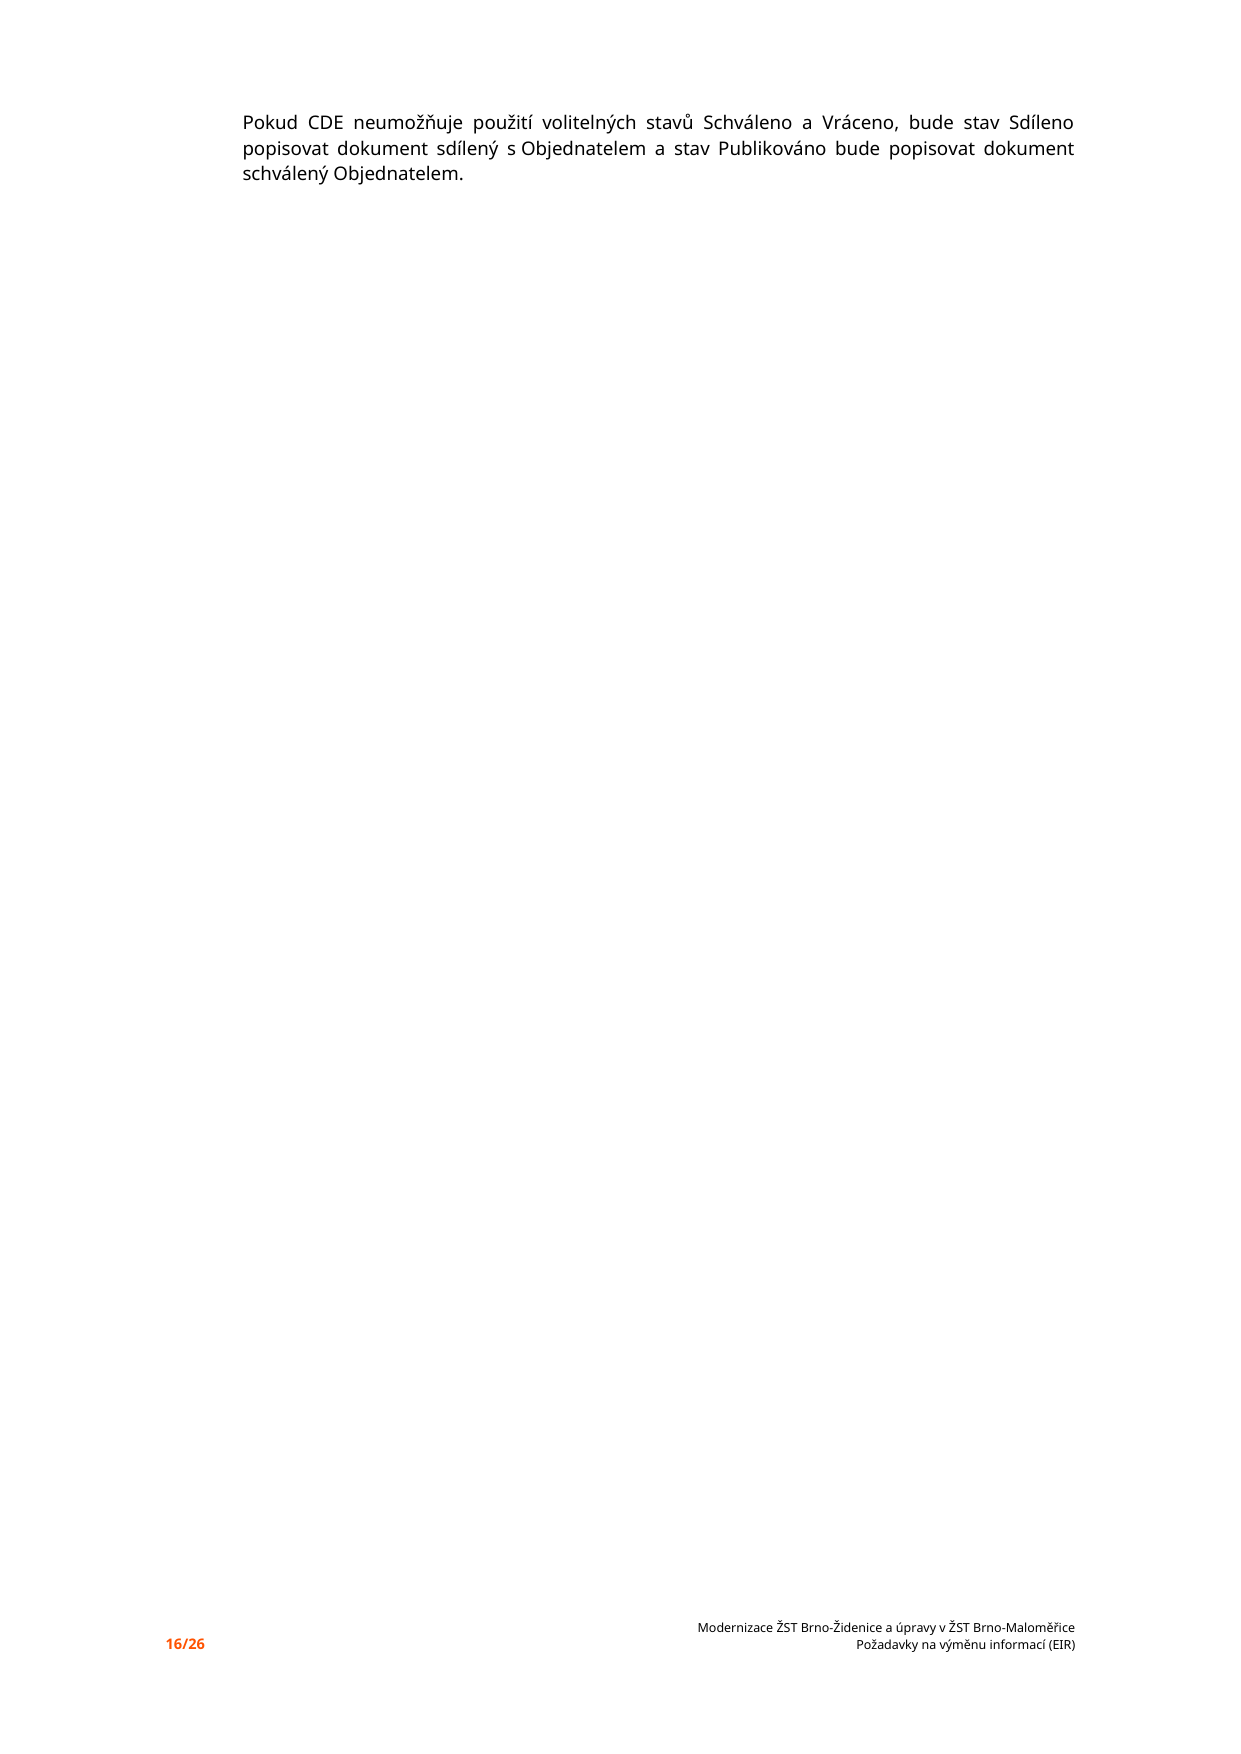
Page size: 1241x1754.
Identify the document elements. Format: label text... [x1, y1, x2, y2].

list Pokud CDE neumožňuje použití volitelných stavů Schváleno a Vráceno, bude stav Sdíleno popisovat dokument sdílený s Objednatelem a stav Publikováno bude popisovat dokument schválený Objednatelem. [242, 109, 1075, 186]
